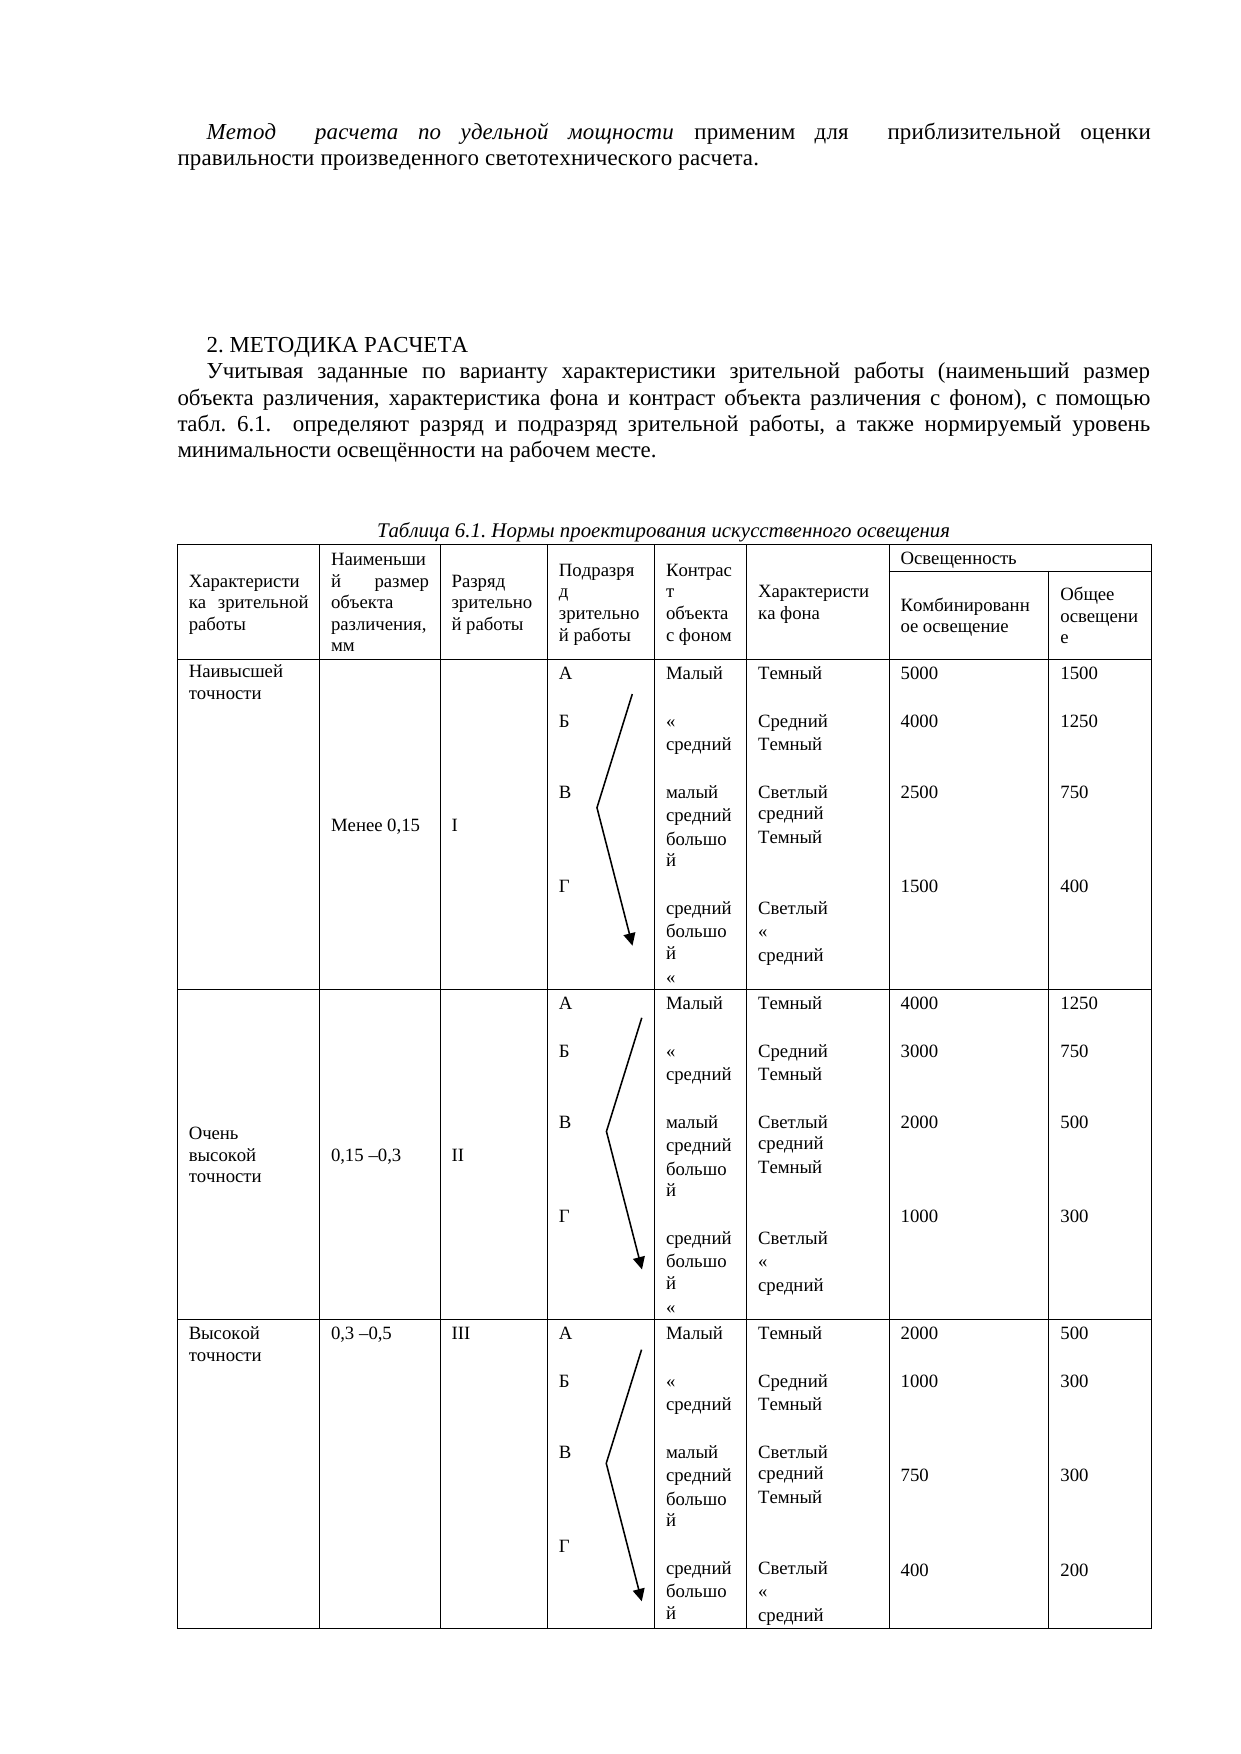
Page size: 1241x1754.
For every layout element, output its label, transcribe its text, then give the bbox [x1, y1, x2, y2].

table_cell Общее освещение [1049, 572, 1151, 659]
table_header Наименьший размер объекта различения, мм [320, 545, 440, 659]
table_cell I [441, 660, 547, 989]
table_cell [655, 1320, 746, 1628]
table_cell 0,3 –0,5 [320, 1320, 440, 1628]
table_header Характеристика зрительной работы [178, 545, 319, 659]
table_header Подразряд зрительной работы [548, 545, 654, 659]
table_cell А Б В Г [548, 660, 654, 989]
table_cell Малый « средний малый средний большой средний большой « [655, 990, 746, 1319]
text Таблица 6.1. Нормы проектирования искусственного освещения [177, 518, 1152, 542]
table_header Контраст объекта с фоном [655, 545, 746, 659]
table_cell 4000 3000 2000 1000 [890, 990, 1048, 1319]
table_cell Малый « средний малый средний большой средний большой « [655, 660, 746, 989]
table_cell 2000 1000 750 400 [890, 1320, 1048, 1628]
table_cell Комбинированное освещение [890, 572, 1048, 659]
table_header Характеристика фона [747, 545, 889, 659]
table_cell Темный Средний Темный Светлый средний Темный Светлый « средний [747, 660, 889, 989]
table_cell 500 300 300 200 [1049, 1320, 1151, 1628]
table_cell Темный Средний Темный Светлый средний Темный Светлый « средний [747, 990, 889, 1319]
table_cell А Б В Г [548, 1320, 654, 1628]
text Учитывая заданные по варианту характеристики зрительной работы (наименьший размер объекта различения, характеристика фона и контраст объекта различения с фоном), с помощью табл. 6.1. определяют разряд и подразряд зрительной работы, а также нормируемый уровень минимальности освещённости на рабочем месте. [177, 357, 1152, 463]
table_cell А Б В Г [548, 990, 654, 1319]
table_cell 1500 1250 750 400 [1049, 660, 1151, 989]
text Метод расчета по удельной мощности применим для приблизительной оценки правильности произведенного светотехнического расчета. [177, 118, 1152, 171]
table_cell 1250 750 500 300 [1049, 990, 1151, 1319]
table_cell III [441, 1320, 547, 1628]
table_cell Высокой точности [178, 1320, 319, 1628]
table_cell Очень высокой точности [178, 990, 319, 1319]
text 2. Методика расчета [177, 331, 1152, 357]
table_header Разряд зрительной работы [441, 545, 547, 659]
table_cell II [441, 990, 547, 1319]
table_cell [747, 1320, 889, 1628]
table_cell 5000 4000 2500 1500 [890, 660, 1048, 989]
table_cell Менее 0,15 [320, 660, 440, 989]
table_cell Наивысшей точности [178, 660, 319, 989]
table_cell 0,15 –0,3 [320, 990, 440, 1319]
table_header Освещенность [890, 545, 1151, 571]
